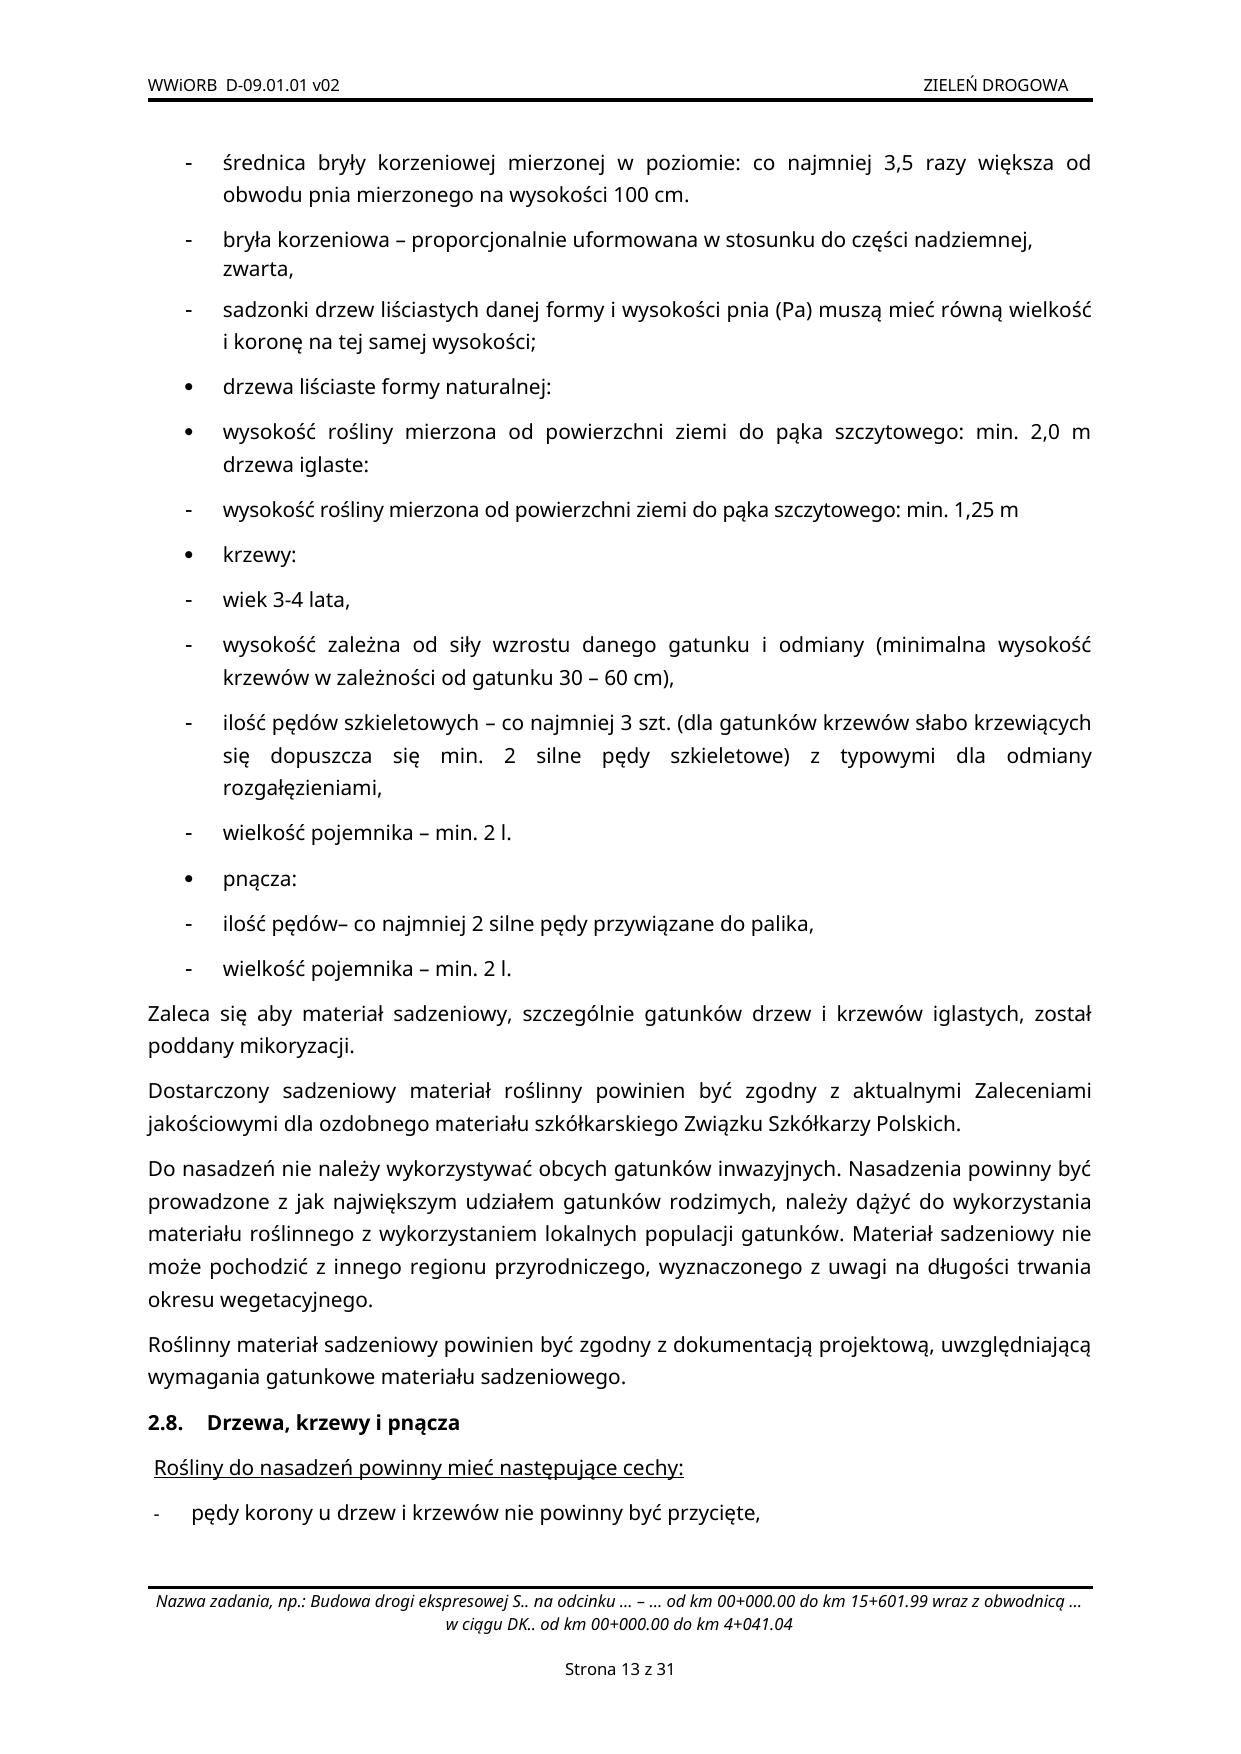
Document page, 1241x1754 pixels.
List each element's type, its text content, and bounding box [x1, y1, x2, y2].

list krzewy: [185, 540, 1093, 569]
list bryła korzeniowa – proporcjonalnie uformowana w stosunku do części nadziemnej, zwarta, [185, 225, 1093, 282]
text Rośliny do nasadzeń powinny mieć następujące cechy: [153, 1453, 1093, 1481]
list ilość pędów szkieletowych – co najmniej 3 szt. (dla gatunków krzewów słabo krzewiących się dopuszcza się min. 2 silne pędy szkieletowe) z typowymi dla odmiany rozgałęzieniami, [185, 708, 1093, 802]
list wielkość pojemnika – min. 2 l. [185, 954, 1093, 982]
list pędy korony u drzew i krzewów nie powinny być przycięte, [153, 1498, 1093, 1526]
list wiek 3-4 lata, [185, 585, 1093, 614]
list wysokość rośliny mierzona od powierzchni ziemi do pąka szczytowego: min. 2,0 m drzewa iglaste: [185, 417, 1093, 478]
list średnica bryły korzeniowej mierzonej w poziomie: co najmniej 3,5 razy większa od obwodu pnia mierzonego na wysokości 100 cm. [185, 148, 1093, 209]
list pnącza: [185, 864, 1093, 892]
list drzewa liściaste formy naturalnej: [185, 372, 1093, 401]
text Dostarczony sadzeniowy materiał roślinny powinien być zgodny z aktualnymi Zaleceniami jakościowymi dla ozdobnego materiału szkółkarskiego Związku Szkółkarzy Polskich. [148, 1077, 1093, 1138]
list wysokość rośliny mierzona od powierzchni ziemi do pąka szczytowego: min. 1,25 m [185, 495, 1093, 524]
list wysokość zależna od siły wzrostu danego gatunku i odmiany (minimalna wysokość krzewów w zależności od gatunku 30 – 60 cm), [185, 631, 1093, 692]
text Do nasadzeń nie należy wykorzystywać obcych gatunków inwazyjnych. Nasadzenia powinny być prowadzone z jak największym udziałem gatunków rodzimych, należy dążyć do wykorzystania materiału roślinnego z wykorzystaniem lokalnych populacji gatunków. Materiał sadzeniowy nie może pochodzić z innego regionu przyrodniczego, wyznaczonego z uwagi na długości trwania okresu wegetacyjnego. [148, 1154, 1093, 1313]
list sadzonki drzew liściastych danej formy i wysokości pnia (Pa) muszą mieć równą wielkość i koronę na tej samej wysokości; [185, 295, 1093, 356]
subtitle Drzewa, krzewy i pnącza [148, 1408, 1093, 1436]
text Zaleca się aby materiał sadzeniowy, szczególnie gatunków drzew i krzewów iglastych, został poddany mikoryzacji. [148, 999, 1093, 1060]
list ilość pędów– co najmniej 2 silne pędy przywiązane do palika, [185, 909, 1093, 937]
list wielkość pojemnika – min. 2 l. [185, 818, 1093, 847]
text Roślinny materiał sadzeniowy powinien być zgodny z dokumentacją projektową, uwzględniającą wymagania gatunkowe materiału sadzeniowego. [148, 1330, 1093, 1391]
